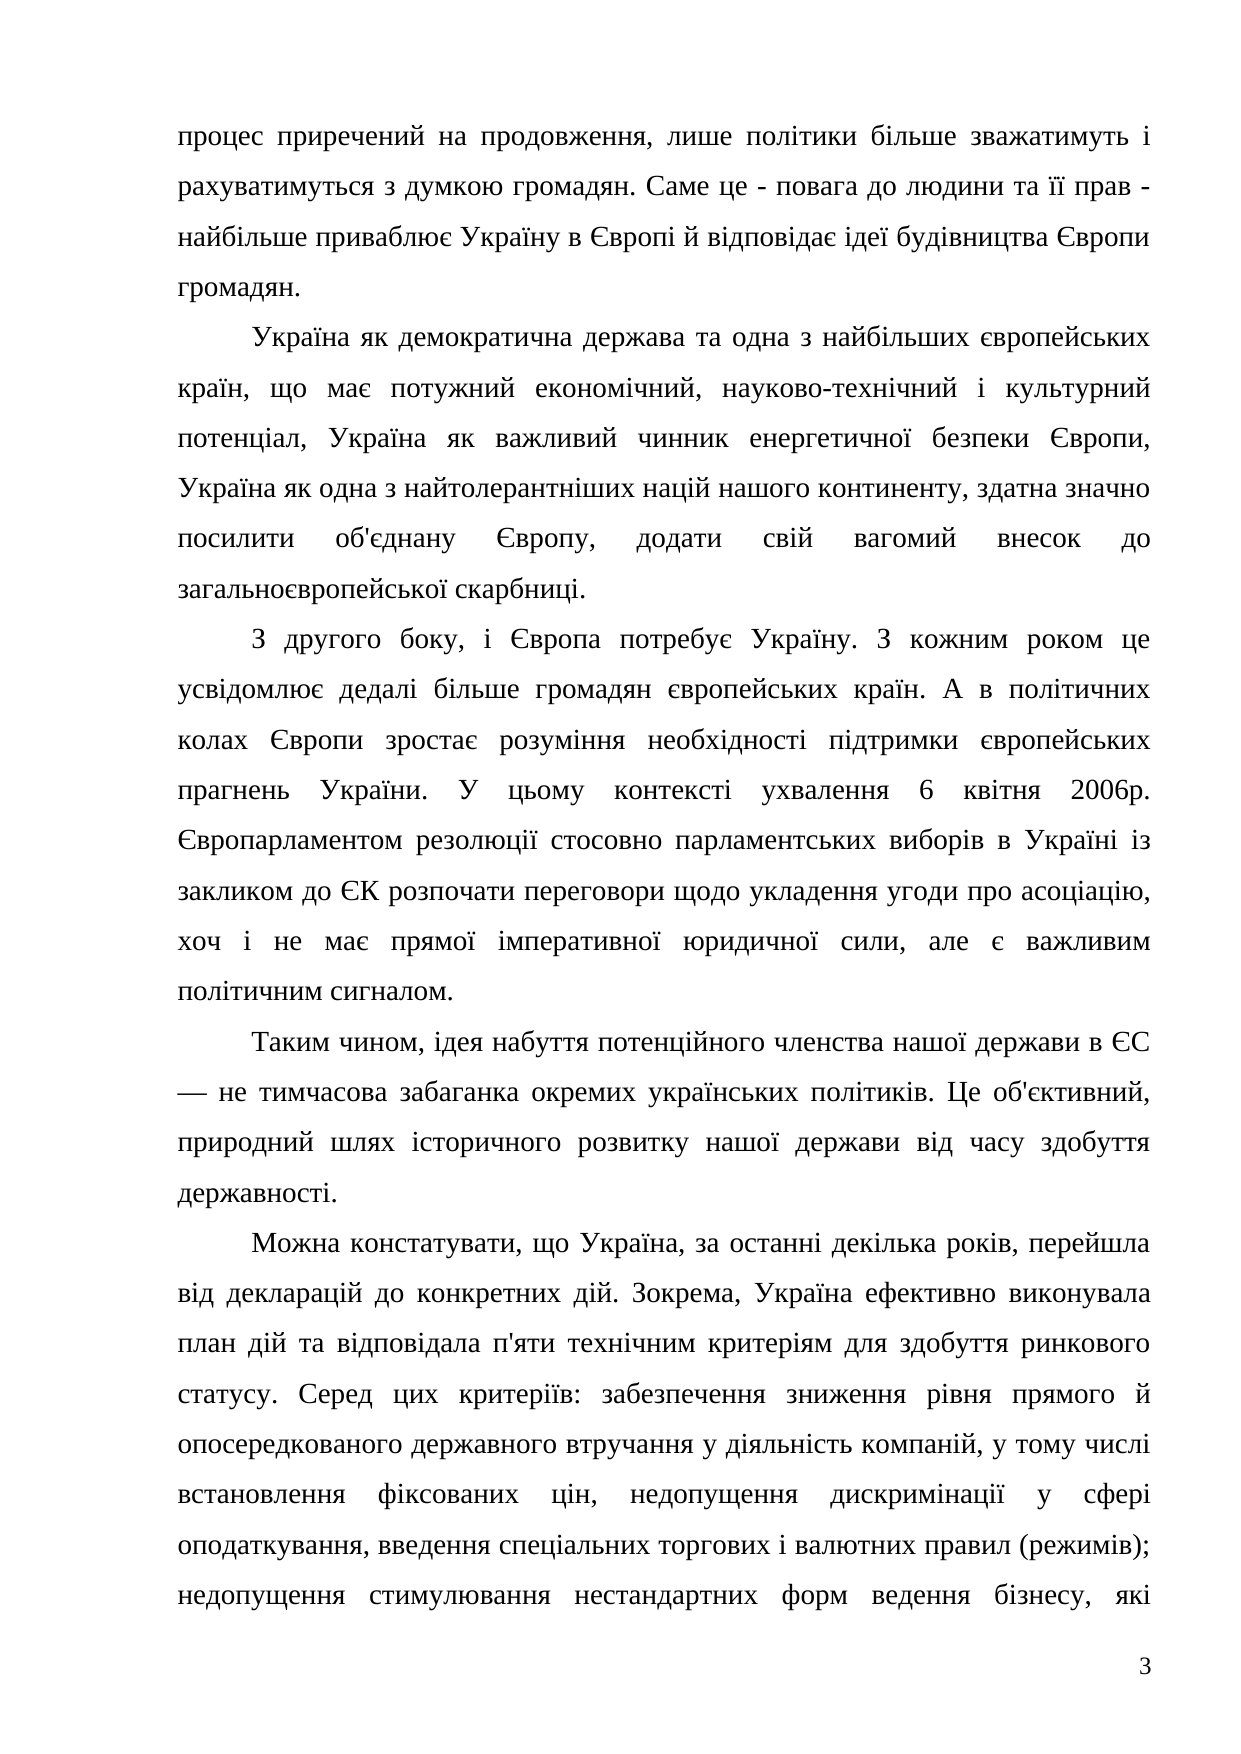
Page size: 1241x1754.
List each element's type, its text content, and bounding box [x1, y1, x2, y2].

text Україна як демократична держава та одна з найбільших європейських країн, що має потужний економічний, науково-технічний і культурний потенціал, Україна як важливий чинник енергетичної безпеки Європи, Україна як одна з найтолерантніших націй нашого континенту, здатна значно посилити об'єднану Європу, додати свій вагомий внесок до загальноєвропейської скарбниці. [177, 319, 1152, 604]
text Таким чином, ідея набуття потенційного членства нашої держави в ЄС — не тимчасова забаганка окремих українських політиків. Це об'єктивний, природний шлях історичного розвитку нашої держави від часу здобуття державності. [177, 1024, 1152, 1208]
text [177, 1225, 1152, 1611]
text З другого боку, і Європа потребує Україну. З кожним роком це усвідомлює дедалі більше громадян європейських країн. А в політичних колах Європи зростає розуміння необхідності підтримки європейських прагнень України. У цьому контексті ухвалення 6 квітня 2006р. Європарламентом резолюції стосовно парламентських виборів в Україні із закликом до ЄК розпочати переговори щодо укладення угоди про асоціацію, хоч і не має прямої імперативної юридичної сили, але є важливим політичним сигналом. [177, 621, 1152, 1007]
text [177, 118, 1152, 303]
